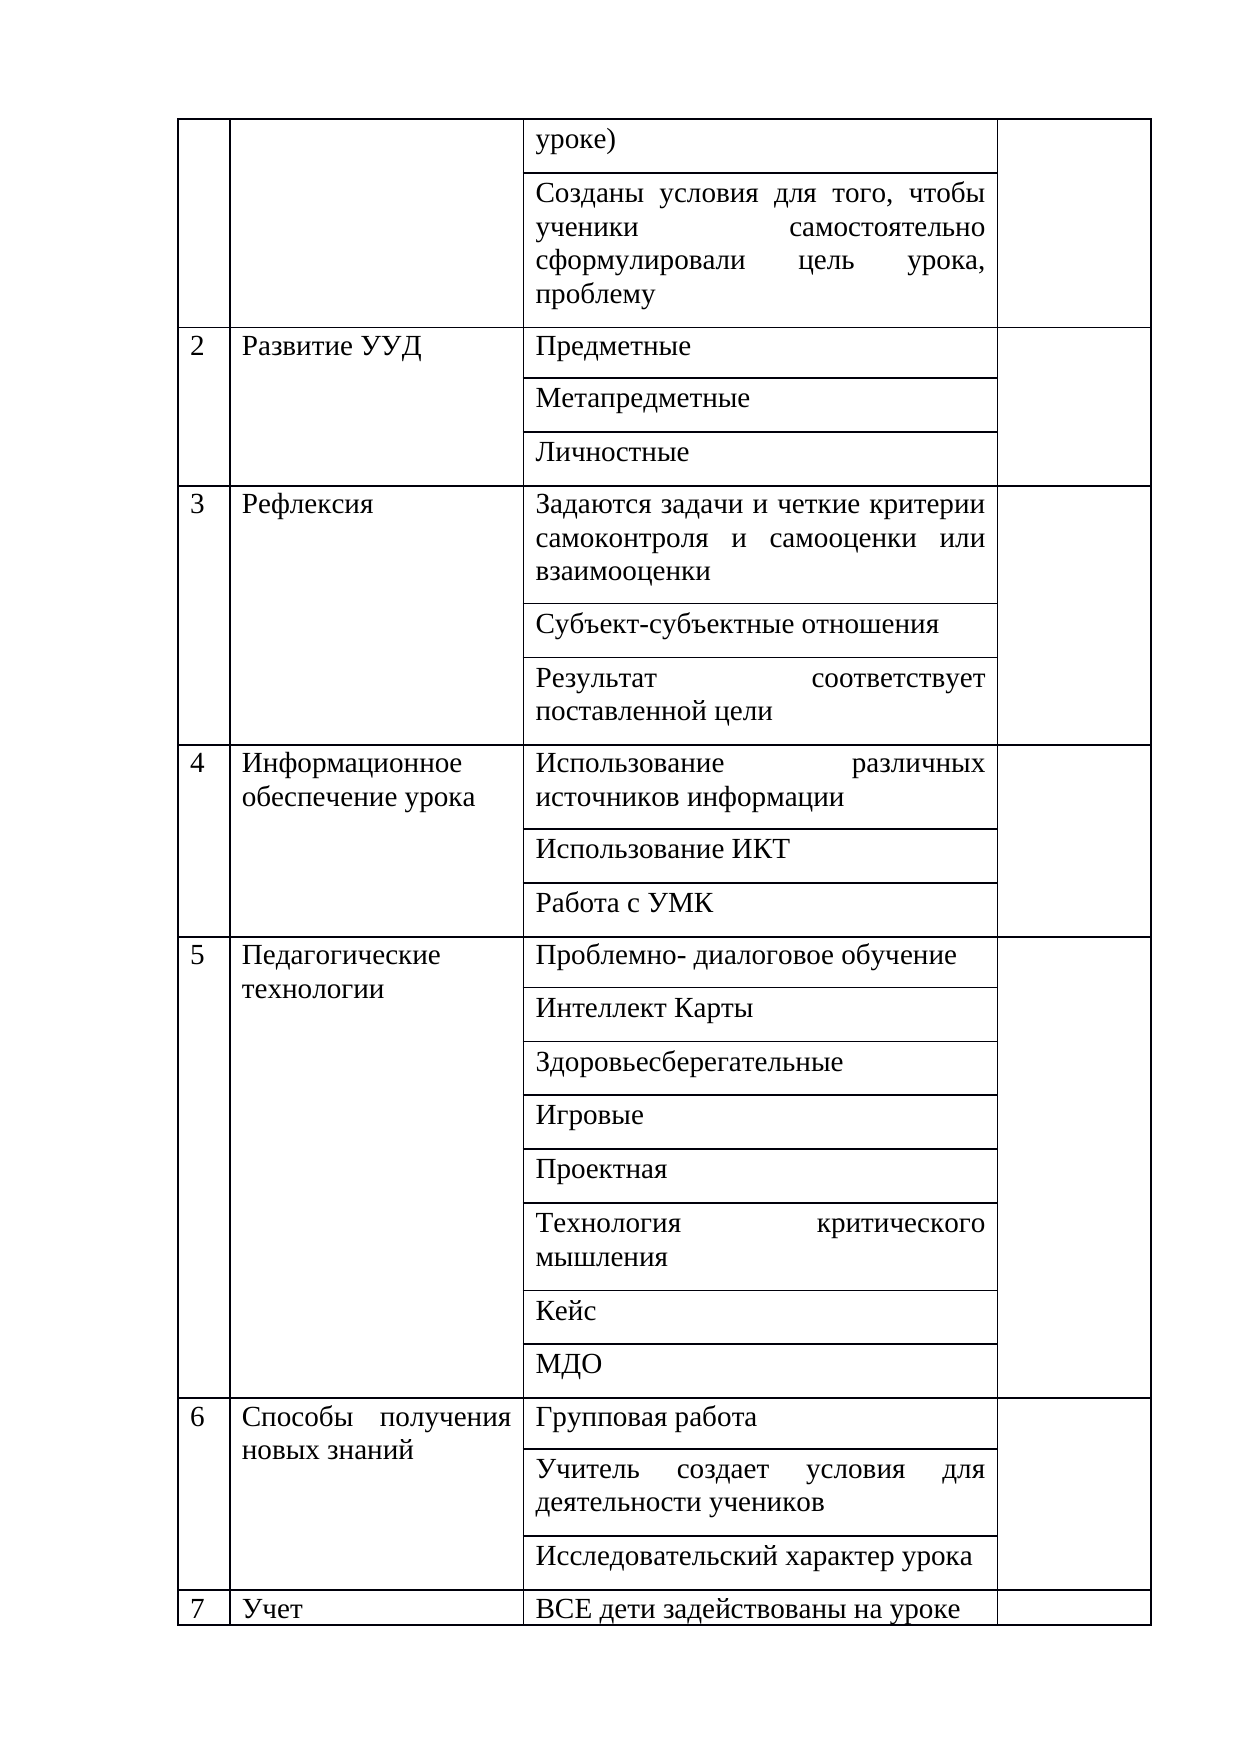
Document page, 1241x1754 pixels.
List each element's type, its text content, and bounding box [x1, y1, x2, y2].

table_cell [998, 328, 1150, 485]
table_cell Предметные [524, 328, 997, 377]
table_cell 6 [179, 1399, 229, 1589]
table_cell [231, 1591, 523, 1624]
table_cell [998, 1399, 1150, 1589]
table_cell Рефлексия [231, 487, 523, 744]
table_cell МДО [524, 1345, 997, 1397]
table_cell Групповая работа [524, 1399, 997, 1448]
table_cell Работа с УМК [524, 884, 997, 936]
table_cell 4 [179, 746, 229, 936]
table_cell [524, 1591, 997, 1624]
table_cell Метапредметные [524, 379, 997, 431]
table_cell 5 [179, 938, 229, 1397]
table_cell [998, 1591, 1150, 1624]
table_cell 7 [179, 1591, 229, 1624]
table_cell [998, 487, 1150, 744]
table_cell Личностные [524, 433, 997, 485]
table_cell 2 [179, 328, 229, 485]
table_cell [524, 120, 997, 172]
table_cell [998, 746, 1150, 936]
table_cell Здоровьесберегательные [524, 1042, 997, 1094]
table_cell Проблемно- диалоговое обучение [524, 938, 997, 987]
table_cell Использование различных источников информации [524, 746, 997, 828]
table_cell Педагогические технологии [231, 938, 523, 1397]
table_cell Субъект-субъектные отношения [524, 604, 997, 657]
table_cell Способы получения новых знаний [231, 1399, 523, 1589]
table_cell Исследовательский характер урока [524, 1537, 997, 1589]
table_cell Развитие УУД [231, 328, 523, 485]
table_cell [998, 938, 1150, 1397]
table_cell Задаются задачи и четкие критерии самоконтроля и самооценки или взаимооценки [524, 487, 997, 603]
table_cell 3 [179, 487, 229, 744]
table_cell Проектная [524, 1150, 997, 1202]
table_cell Интеллект Карты [524, 988, 997, 1041]
table_cell Игровые [524, 1096, 997, 1148]
table_cell Созданы условия для того, чтобы ученики самостоятельно сформулировали цель урока, проблему [524, 174, 997, 326]
table_cell Кейс [524, 1291, 997, 1343]
table_cell Использование ИКТ [524, 830, 997, 882]
table_cell Технология критического мышления [524, 1204, 997, 1289]
table_cell Учитель создает условия для деятельности учеников [524, 1450, 997, 1535]
table_cell Результат соответствует поставленной цели [524, 658, 997, 744]
table_cell Информационное обеспечение урока [231, 746, 523, 936]
